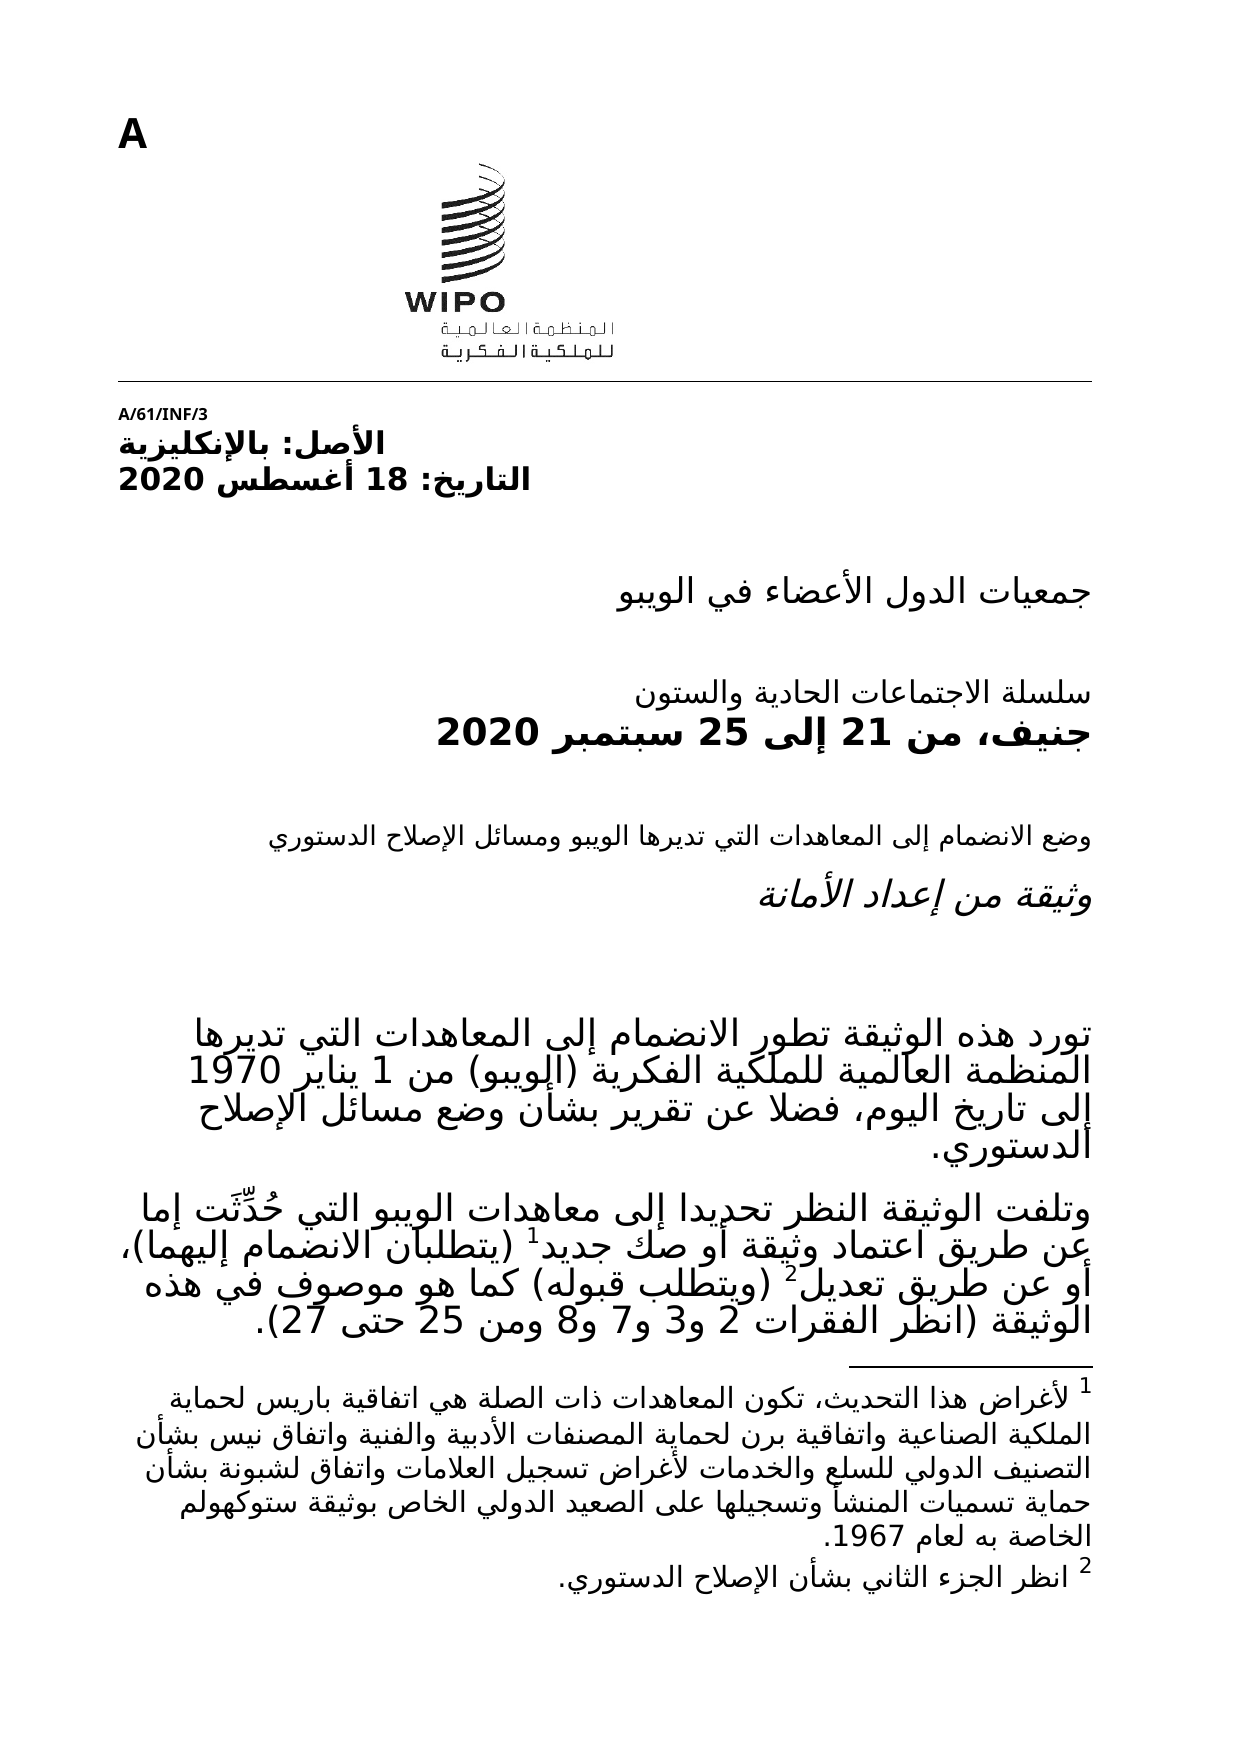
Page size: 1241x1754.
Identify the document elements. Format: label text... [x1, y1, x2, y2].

subtitle جمعيات الدول الأعضاء في الويبو [118, 571, 1092, 612]
text تورد هذه الوثيقة تطور الانضمام إلى المعاهدات التي تديرها المنظمة العالمية للملكية الفكرية (الويبو) من 1 يناير 1970 إلى تاريخ اليوم، فضلا عن تقرير بشأن وضع مسائل الإصلاح الدستوري. [118, 1016, 1092, 1166]
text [118, 1191, 1092, 1341]
picture [402, 161, 620, 369]
text A/61/INF/3 [118, 382, 1092, 425]
text جنيف، من 21 إلى 25 سبتمبر 2020 [118, 711, 1092, 754]
text التاريخ: 18 أغسطس 2020 [118, 462, 1092, 498]
text الأصل: بالإنكليزية [118, 425, 1092, 462]
text وثيقة من إعداد الأمانة [118, 872, 1092, 916]
text سلسلة الاجتماعات الحادية والستون [118, 674, 1092, 711]
text وضع الانضمام إلى المعاهدات التي تديرها الويبو ومسائل الإصلاح الدستوري [118, 820, 1092, 851]
text A [118, 104, 1092, 161]
